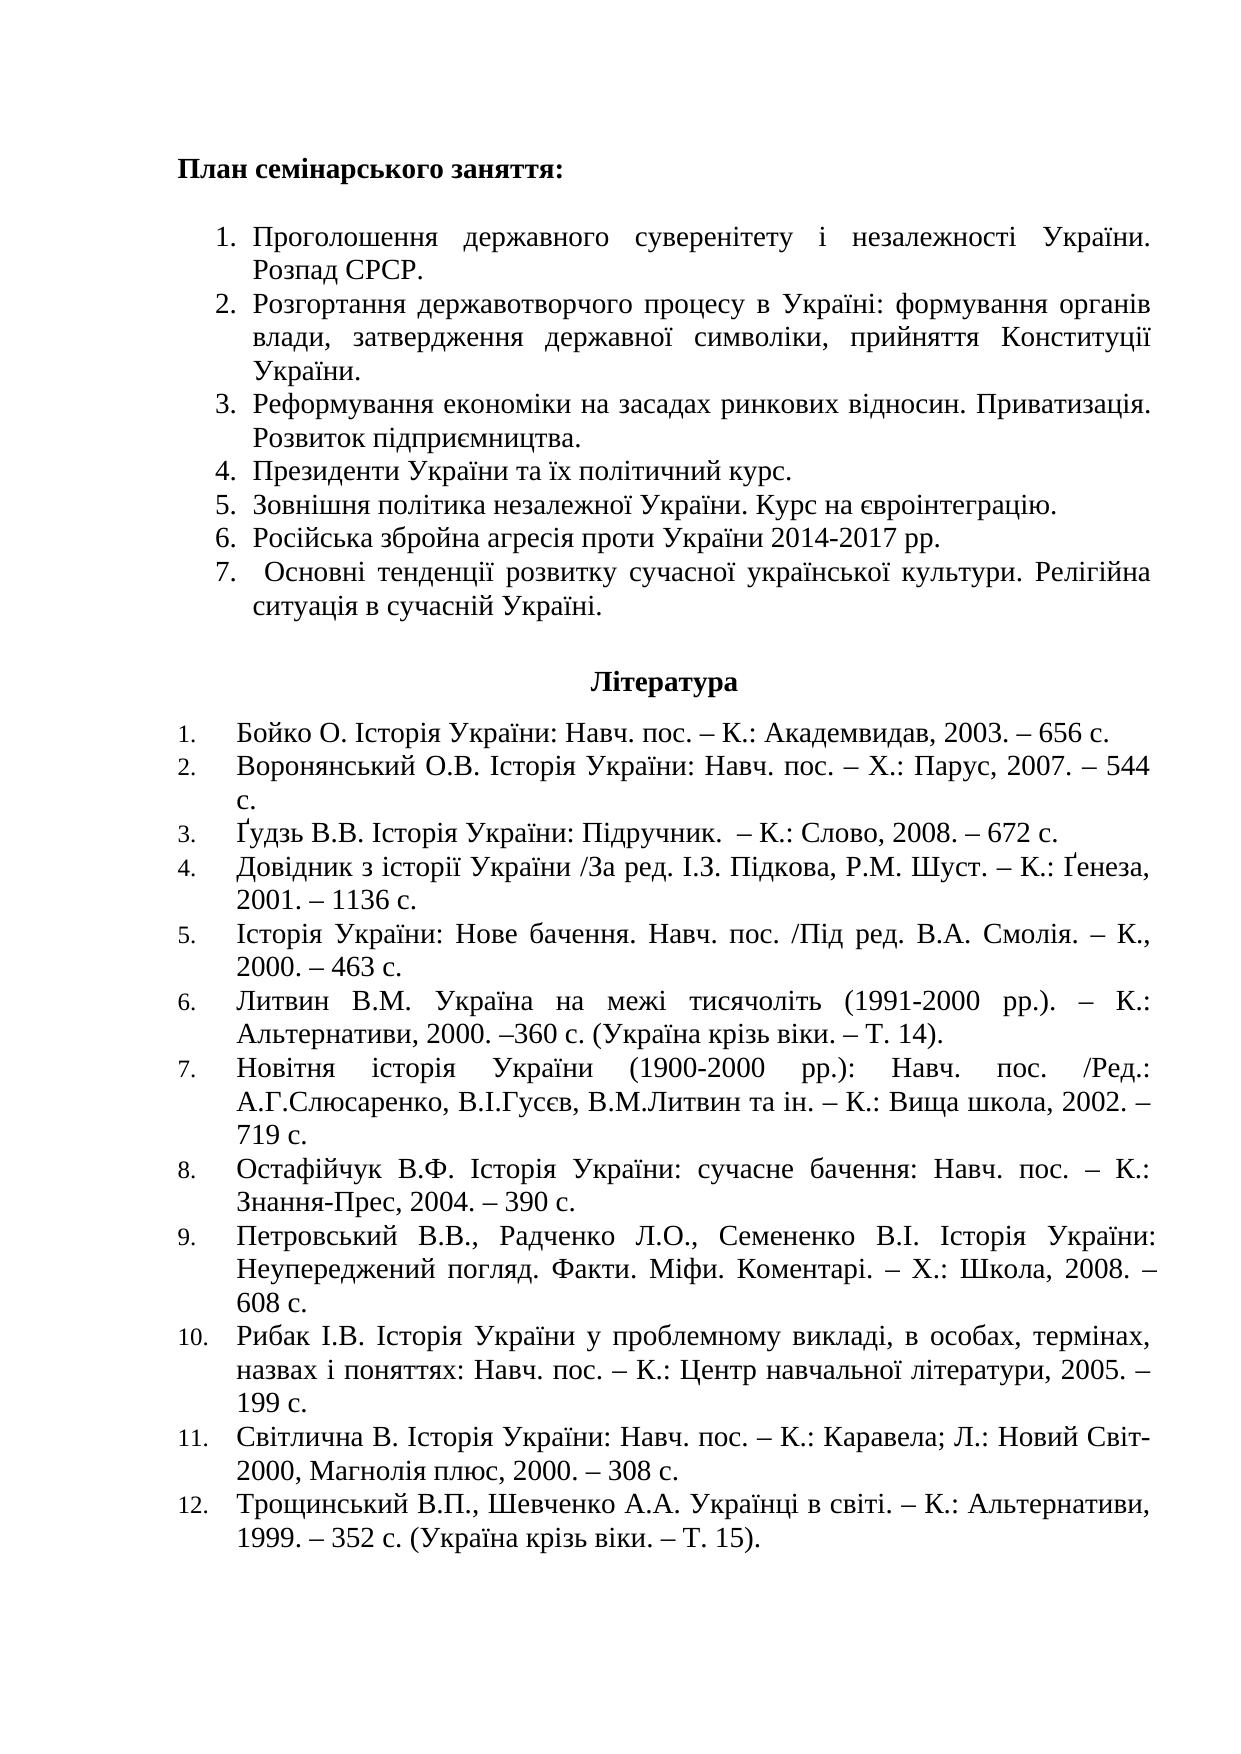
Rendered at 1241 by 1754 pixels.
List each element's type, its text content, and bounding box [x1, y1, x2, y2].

list Російська збройна агресія проти України 2014-2017 рр. [215, 521, 1152, 554]
list Реформування економіки на засадах ринкових відносин. Приватизація. Розвиток підприємництва. [215, 386, 1152, 453]
list Світлична В. Історія України: Навч. пос. – К.: Каравела; Л.: Новий Світ-2000, Магнолія плюс, 2000. – 308 с. [177, 1419, 1152, 1486]
list Петровський В.В., Радченко Л.О., Семененко В.І. Історія України: Неупереджений погляд. Факти. Міфи. Коментарі. – Х.: Школа, 2008. – 608 с. [177, 1218, 1158, 1318]
list Новітня історія України (1900-2000 рр.): Навч. пос. /Ред.: А.Г.Слюсаренко, В.І.Гусєв, В.М.Литвин та ін. – К.: Вища школа, 2002. – 719 с. [177, 1050, 1152, 1151]
text План семінарського заняття: [177, 152, 1152, 185]
list Литвин В.М. Україна на межі тисячоліть (1991-2000 рр.). – К.: Альтернативи, 2000. –360 с. (Україна крізь віки. – Т. 14). [177, 983, 1152, 1050]
list Зовнішня політика незалежної України. Курс на євроінтеграцію. [215, 487, 1152, 521]
list Довідник з історії України /За ред. І.З. Підкова, Р.М. Шуст. – К.: Ґенеза, 2001. – 1136 с. [177, 849, 1152, 916]
list Воронянський О.В. Історія України: Навч. пос. – Х.: Парус, 2007. – 544 с. [177, 748, 1152, 815]
list Розгортання державотворчого процесу в Україні: формування органів влади, затвердження державної символіки, прийняття Конституції України. [215, 286, 1152, 386]
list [215, 219, 1152, 286]
list Ґудзь В.В. Історія України: Підручник. – К.: Слово, 2008. – 672 с. [177, 815, 1152, 849]
list Рибак І.В. Історія України у проблемному викладі, в особах, термінах, назвах і поняттях: Навч. пос. – К.: Центр навчальної літератури, 2005. – 199 с. [177, 1318, 1152, 1419]
list Бойко О. Історія України: Навч. пос. – К.: Академвидав, 2003. – 656 с. [177, 715, 1152, 748]
list Історія України: Нове бачення. Навч. пос. /Під ред. В.А. Смолія. – К., 2000. – 463 с. [177, 916, 1152, 983]
list Трощинський В.П., Шевченко А.А. Українці в світі. – К.: Альтернативи, 1999. – 352 с. (Україна крізь віки. – Т. 15). [177, 1486, 1152, 1553]
list Президенти України та їх політичний курс. [215, 453, 1152, 487]
text Література [177, 664, 1152, 698]
list Основні тенденції розвитку сучасної української культури. Релігійна ситуація в сучасній Україні. [215, 554, 1152, 621]
list Остафійчук В.Ф. Історія України: сучасне бачення: Навч. пос. – К.: Знання-Прес, 2004. – 390 с. [177, 1151, 1152, 1218]
